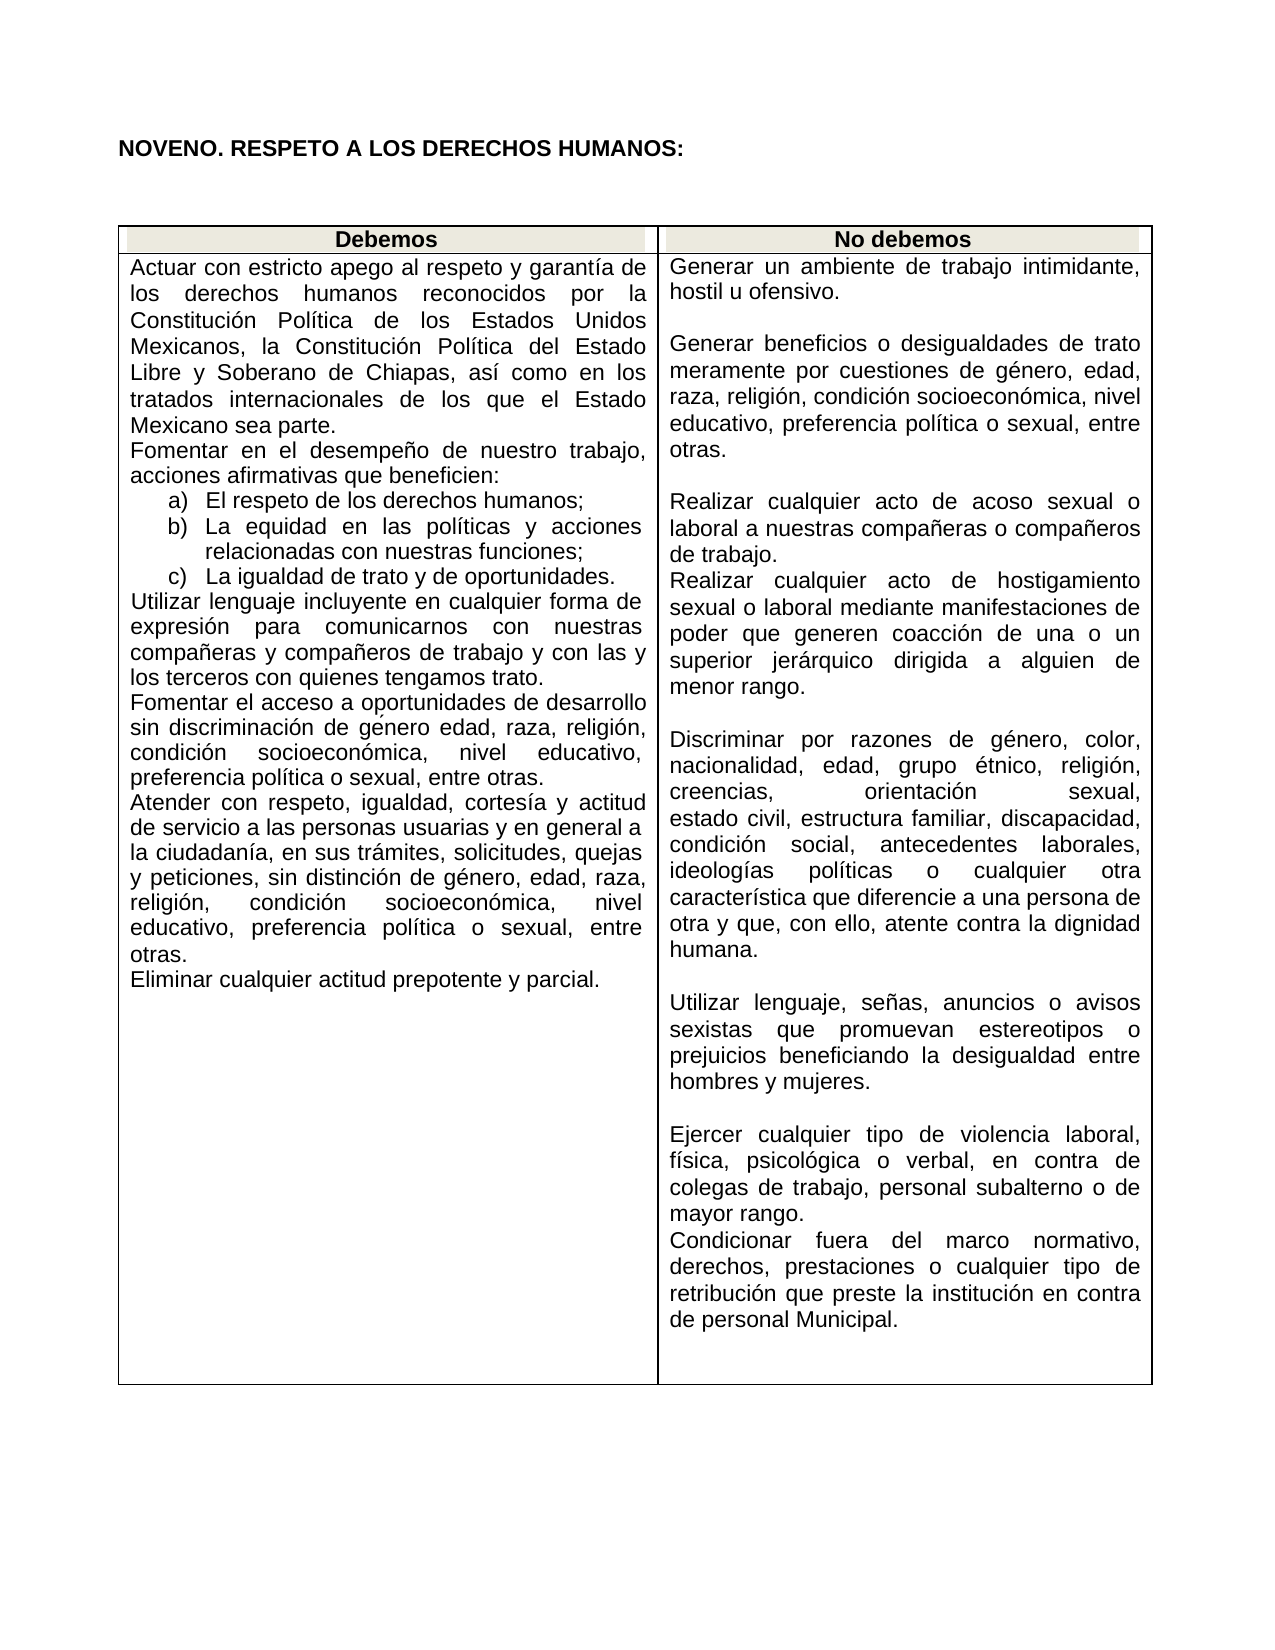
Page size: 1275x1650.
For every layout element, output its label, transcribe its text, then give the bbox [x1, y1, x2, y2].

table_header [659, 227, 666, 252]
table_header [1139, 227, 1151, 252]
table_cell Generar un ambiente de trabajo intimidante, hostil u ofensivo. Generar beneficios o desigualdades de trato meramente por cuestiones de género, edad, raza, religión, condición socioeconómica, nivel educativo, preferencia política o sexual, entre otras. Realizar cualquier acto de acoso sexual o laboral a nuestras compañeras o compañeros de trabajo. Realizar cualquier acto de hostigamiento sexual o laboral mediante manifestaciones de poder que generen coacción de una o un superior jerárquico dirigida a alguien de menor rango. Discriminar por razones de género, color, nacionalidad, edad, grupo étnico, religión, creencias, orientación sexual, estado civil, estructura familiar, discapacidad, condición social, antecedentes laborales, ideologías políticas o cualquier otra característica que diferencie a una persona de otra y que, con ello, atente contra la dignidad humana. Utilizar lenguaje, señas, anuncios o avisos sexistas que promuevan estereotipos o prejuicios beneficiando la desigualdad entre hombres y mujeres. Ejercer cualquier tipo de violencia laboral, física, psicológica o verbal, en contra de colegas de trabajo, personal subalterno o de mayor rango. Condicionar fuera del marco normativo, derechos, prestaciones o cualquier tipo de retribución que preste la institución en contra de personal Municipal. [659, 254, 1151, 1384]
table_header [119, 227, 127, 252]
table_cell Actuar con estricto apego al respeto y garantía de los derechos humanos reconocidos por la Constitución Política de los Estados Unidos Mexicanos, la Constitución Política del Estado Libre y Soberano de Chiapas, así como en los tratados internacionales de los que el Estado Mexicano sea parte. Fomentar en el desempeño de nuestro trabajo, acciones afirmativas que beneficien: a) El respeto de los derechos humanos; b) La equidad en las políticas y acciones relacionadas con nuestras funciones; c) La igualdad de trato y de oportunidades. Utilizar lenguaje incluyente en cualquier forma de expresión para comunicarnos con nuestras compañeras y compañeros de trabajo y con las y los terceros con quienes tengamos trato. Fomentar el acceso a oportunidades de desarrollo sin discriminación de género edad, raza, religión, condición socioeconómica, nivel educativo, preferencia política o sexual, entre otras. Atender con respeto, igualdad, cortesía y actitud de servicio a las personas usuarias y en general a la ciudadanía, en sus trámites, solicitudes, quejas y peticiones, sin distinción de género, edad, raza, religión, condición socioeconómica, nivel educativo, preferencia política o sexual, entre otras. Eliminar cualquier actitud prepotente y parcial. [119, 254, 657, 1384]
table_header No debemos [666, 227, 1139, 252]
text NOVENO. RESPETO A LOS DERECHOS HUMANOS: [118, 134, 1171, 161]
table_header Debemos [127, 227, 645, 252]
table_header [645, 227, 657, 252]
